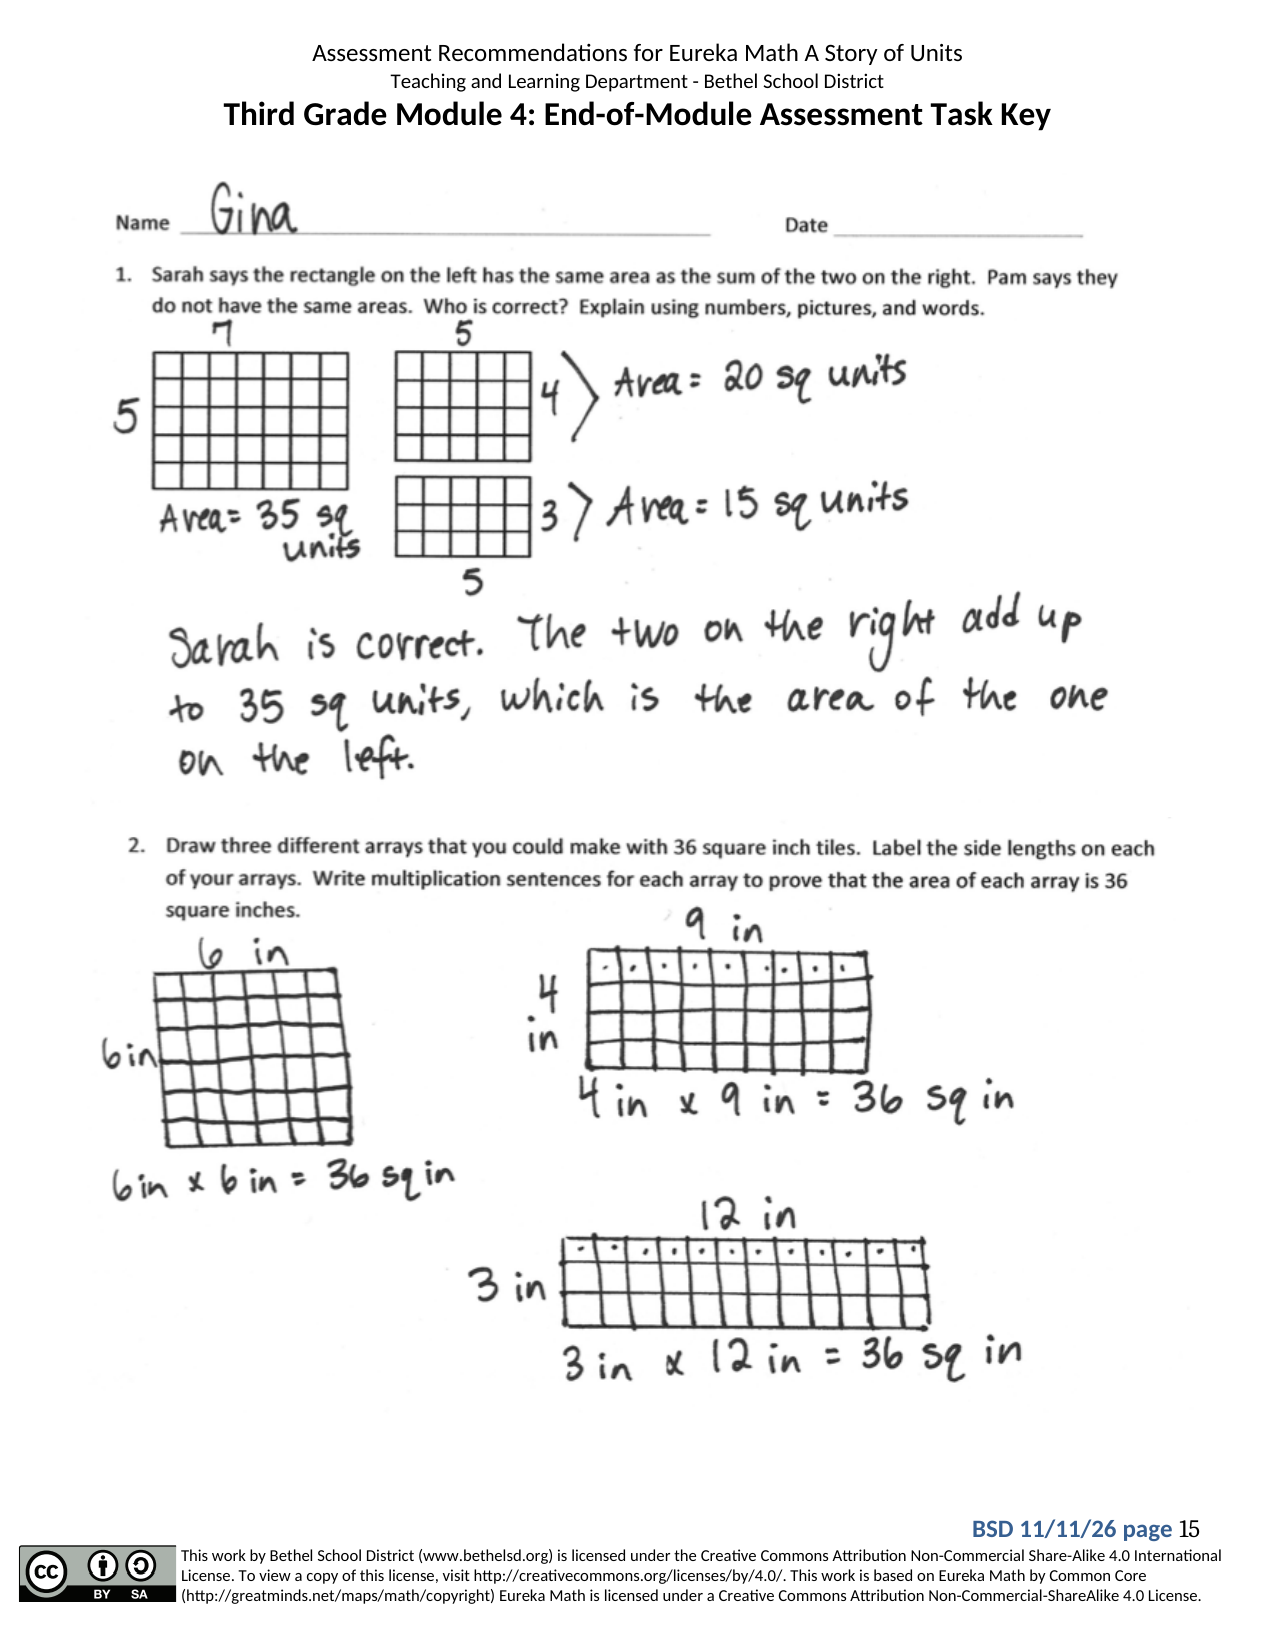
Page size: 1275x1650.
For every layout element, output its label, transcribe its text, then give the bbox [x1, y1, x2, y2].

text Third Grade Module 4: End-of-Module Assessment Task Key [75, 93, 1200, 134]
picture [73, 817, 1199, 1415]
picture [69, 173, 1195, 807]
